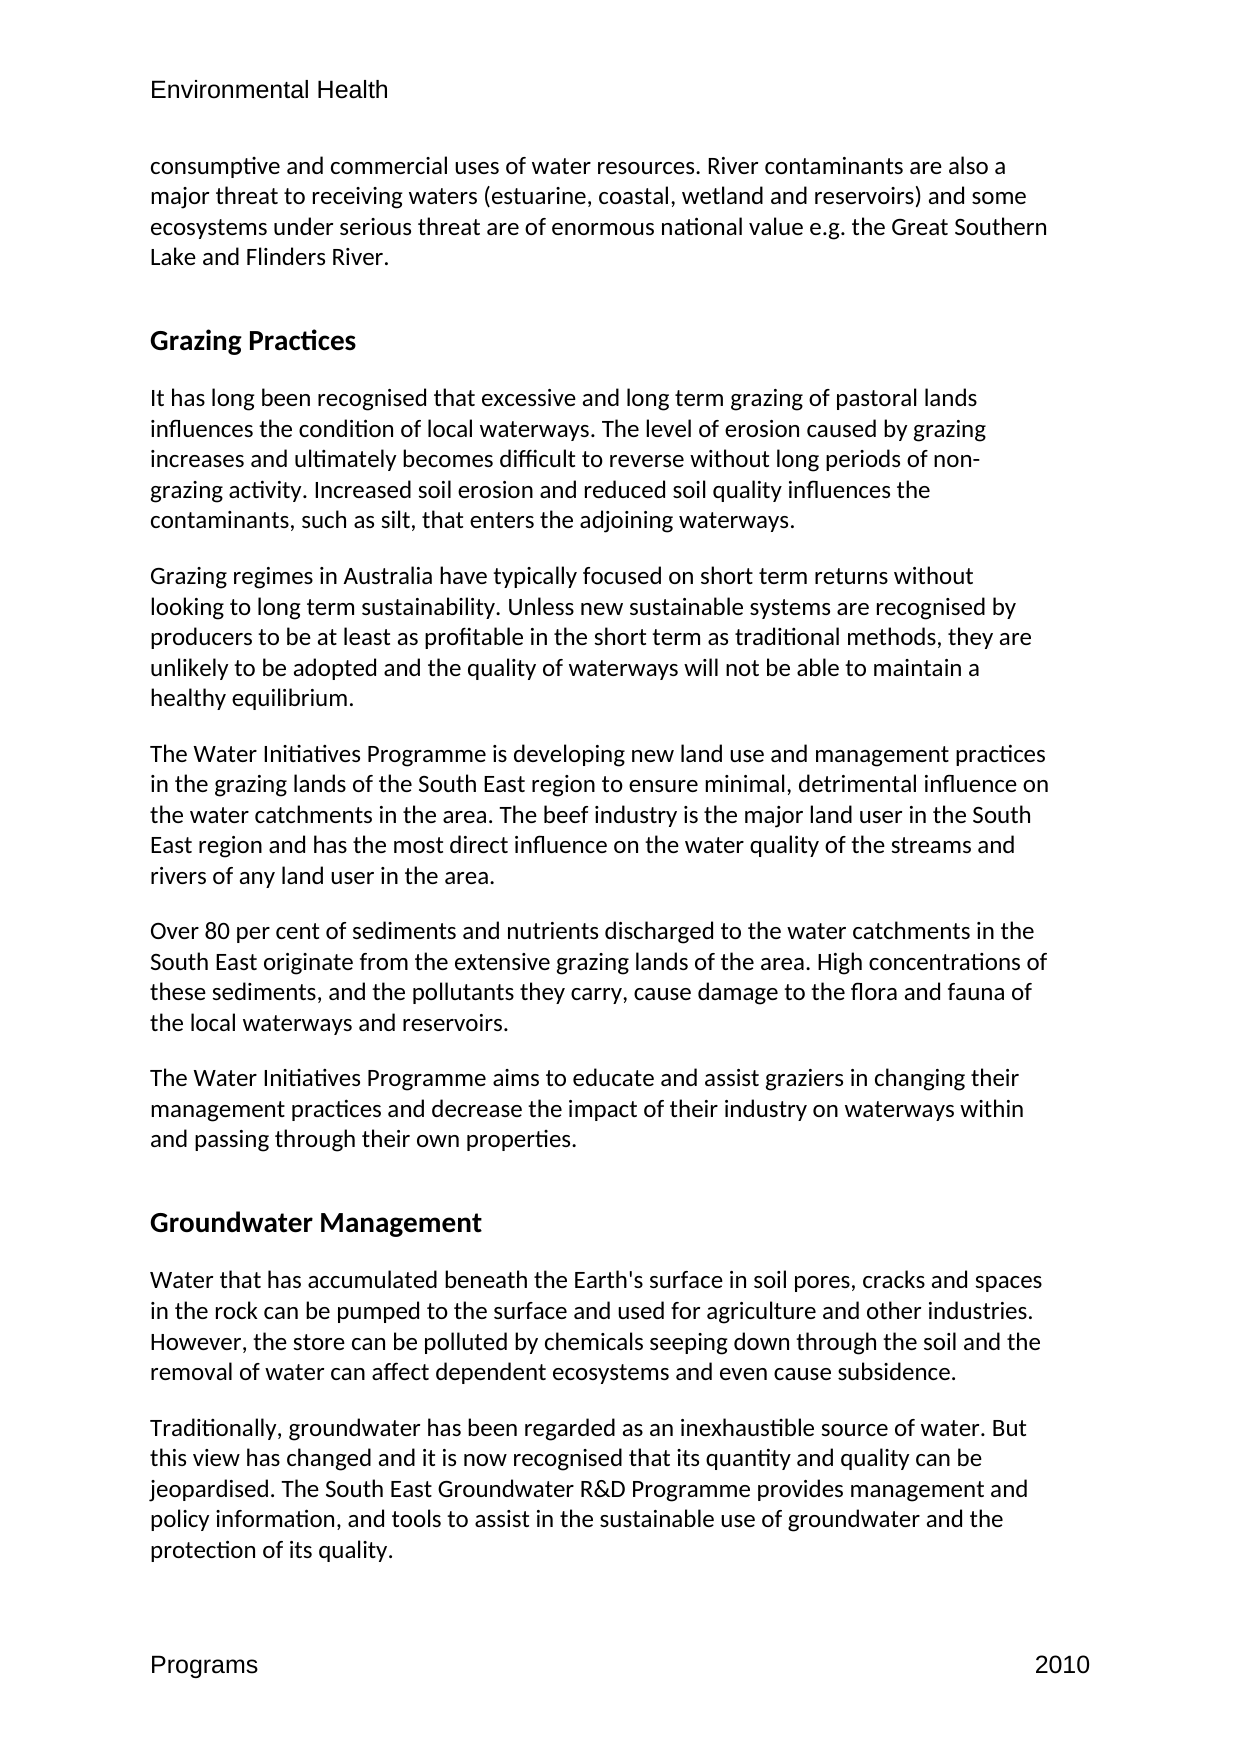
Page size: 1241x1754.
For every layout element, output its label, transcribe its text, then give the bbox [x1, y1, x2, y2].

text Grazing Practices [150, 322, 1051, 357]
text Traditionally, groundwater has been regarded as an inexhaustible source of water. But this view has changed and it is now recognised that its quantity and quality can be jeopardised. The South East Groundwater R&D Programme provides management and policy information, and tools to assist in the sustainable use of groundwater and the protection of its quality. [150, 1412, 1051, 1564]
text Water that has accumulated beneath the Earth's surface in soil pores, cracks and spaces in the rock can be pumped to the surface and used for agriculture and other industries. However, the store can be polluted by chemicals seeping down through the soil and the removal of water can affect dependent ecosystems and even cause subsidence. [150, 1264, 1051, 1387]
text Grazing regimes in Australia have typically focused on short term returns without looking to long term sustainability. Unless new sustainable systems are recognised by producers to be at least as profitable in the short term as traditional methods, they are unlikely to be adopted and the quality of waterways will not be able to maintain a healthy equilibrium. [150, 560, 1051, 713]
text The Water Initiatives Programme aims to educate and assist graziers in changing their management practices and decrease the impact of their industry on waterways within and passing through their own properties. [150, 1062, 1051, 1154]
text The Water Initiatives Programme is developing new land use and management practices in the grazing lands of the South East region to ensure minimal, detrimental influence on the water catchments in the area. The beef industry is the major land user in the South East region and has the most direct influence on the water quality of the streams and rivers of any land user in the area. [150, 738, 1051, 890]
text Over 80 per cent of sediments and nutrients discharged to the water catchments in the South East originate from the extensive grazing lands of the area. High concentrations of these sediments, and the pollutants they carry, cause damage to the flora and fauna of the local waterways and reservoirs. [150, 915, 1051, 1037]
text It has long been recognised that excessive and long term grazing of pastoral lands influences the condition of local waterways. The level of erosion caused by grazing increases and ultimately becomes difficult to reverse without long periods of non-grazing activity. Increased soil erosion and reduced soil quality influences the contaminants, such as silt, that enters the adjoining waterways. [150, 382, 1051, 535]
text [150, 150, 1051, 272]
text Groundwater Management [150, 1204, 1051, 1239]
